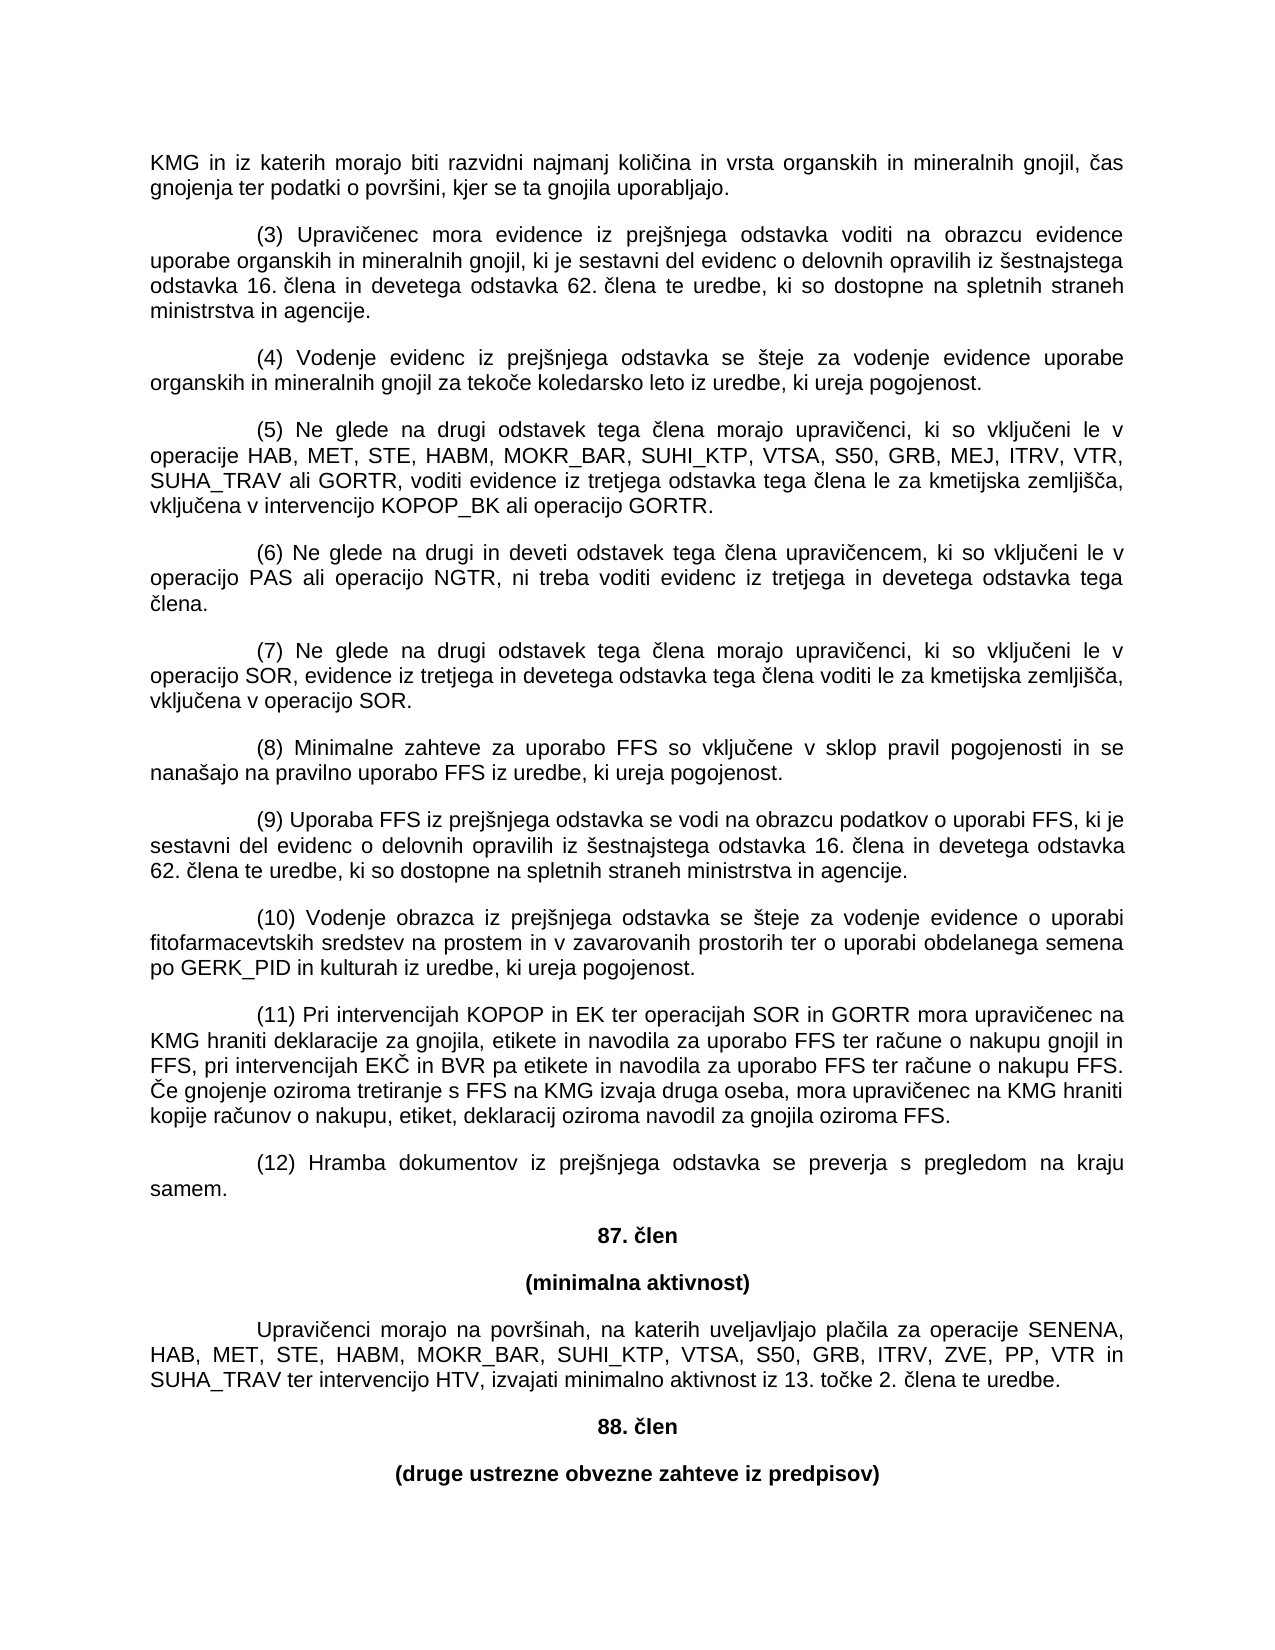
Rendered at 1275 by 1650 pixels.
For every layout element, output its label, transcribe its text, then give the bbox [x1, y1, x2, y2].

text (6) Ne glede na drugi in deveti odstavek tega člena upravičencem, ki so vključeni le v operacijo PAS ali operacijo NGTR, ni treba voditi evidenc iz tretjega in devetega odstavka tega člena. [150, 540, 1125, 616]
text (5) Ne glede na drugi odstavek tega člena morajo upravičenci, ki so vključeni le v operacije HAB, MET, STE, HABM, MOKR_BAR, SUHI_KTP, VTSA, S50, GRB, MEJ, ITRV, VTR, SUHA_TRAV ali GORTR, voditi evidence iz tretjega odstavka tega člena le za kmetijska zemljišča, vključena v intervencijo KOPOP_BK ali operacijo GORTR. [150, 417, 1125, 518]
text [150, 150, 1125, 200]
text (7) Ne glede na drugi odstavek tega člena morajo upravičenci, ki so vključeni le v operacijo SOR, evidence iz tretjega in devetega odstavka tega člena voditi le za kmetijska zemljišča, vključena v operacijo SOR. [150, 637, 1125, 713]
text (11) Pri intervencijah KOPOP in EK ter operacijah SOR in GORTR mora upravičenec na KMG hraniti deklaracije za gnojila, etikete in navodila za uporabo FFS ter račune o nakupu gnojil in FFS, pri intervencijah EKČ in BVR pa etikete in navodila za uporabo FFS ter račune o nakupu FFS. Če gnojenje oziroma tretiranje s FFS na KMG izvaja druga oseba, mora upravičenec na KMG hraniti kopije računov o nakupu, etiket, deklaracij oziroma navodil za gnojila oziroma FFS. [150, 1002, 1125, 1128]
text Upravičenci morajo na površinah, na katerih uveljavljajo plačila za operacije SENENA, HAB, MET, STE, HABM, MOKR_BAR, SUHI_KTP, VTSA, S50, GRB, ITRV, ZVE, PP, VTR in SUHA_TRAV ter intervencijo HTV, izvajati minimalno aktivnost iz 13. točke 2. člena te uredbe. [150, 1317, 1125, 1392]
text (8) Minimalne zahteve za uporabo FFS so vključene v sklop pravil pogojenosti in se nanašajo na pravilno uporabo FFS iz uredbe, ki ureja pogojenost. [150, 735, 1125, 785]
text (3) Upravičenec mora evidence iz prejšnjega odstavka voditi na obrazcu evidence uporabe organskih in mineralnih gnojil, ki je sestavni del evidenc o delovnih opravilih iz šestnajstega odstavka 16. člena in devetega odstavka 62. člena te uredbe, ki so dostopne na spletnih straneh ministrstva in agencije. [150, 222, 1125, 323]
text (9) Uporaba FFS iz prejšnjega odstavka se vodi na obrazcu podatkov o uporabi FFS, ki je sestavni del evidenc o delovnih opravilih iz šestnajstega odstavka 16. člena in devetega odstavka 62. člena te uredbe, ki so dostopne na spletnih straneh ministrstva in agencije. [150, 807, 1125, 883]
text 87. člen [150, 1202, 1125, 1248]
text (4) Vodenje evidenc iz prejšnjega odstavka se šteje za vodenje evidence uporabe organskih in mineralnih gnojil za tekoče koledarsko leto iz uredbe, ki ureja pogojenost. [150, 345, 1125, 395]
text (10) Vodenje obrazca iz prejšnjega odstavka se šteje za vodenje evidence o uporabi fitofarmacevtskih sredstev na prostem in v zavarovanih prostorih ter o uporabi obdelanega semena po GERK_PID in kulturah iz uredbe, ki ureja pogojenost. [150, 905, 1125, 980]
text (12) Hramba dokumentov iz prejšnjega odstavka se preverja s pregledom na kraju samem. [150, 1150, 1125, 1201]
text (druge ustrezne obvezne zahteve iz predpisov) [150, 1440, 1125, 1486]
text 88. člen [150, 1393, 1125, 1439]
text (minimalna aktivnost) [150, 1249, 1125, 1295]
